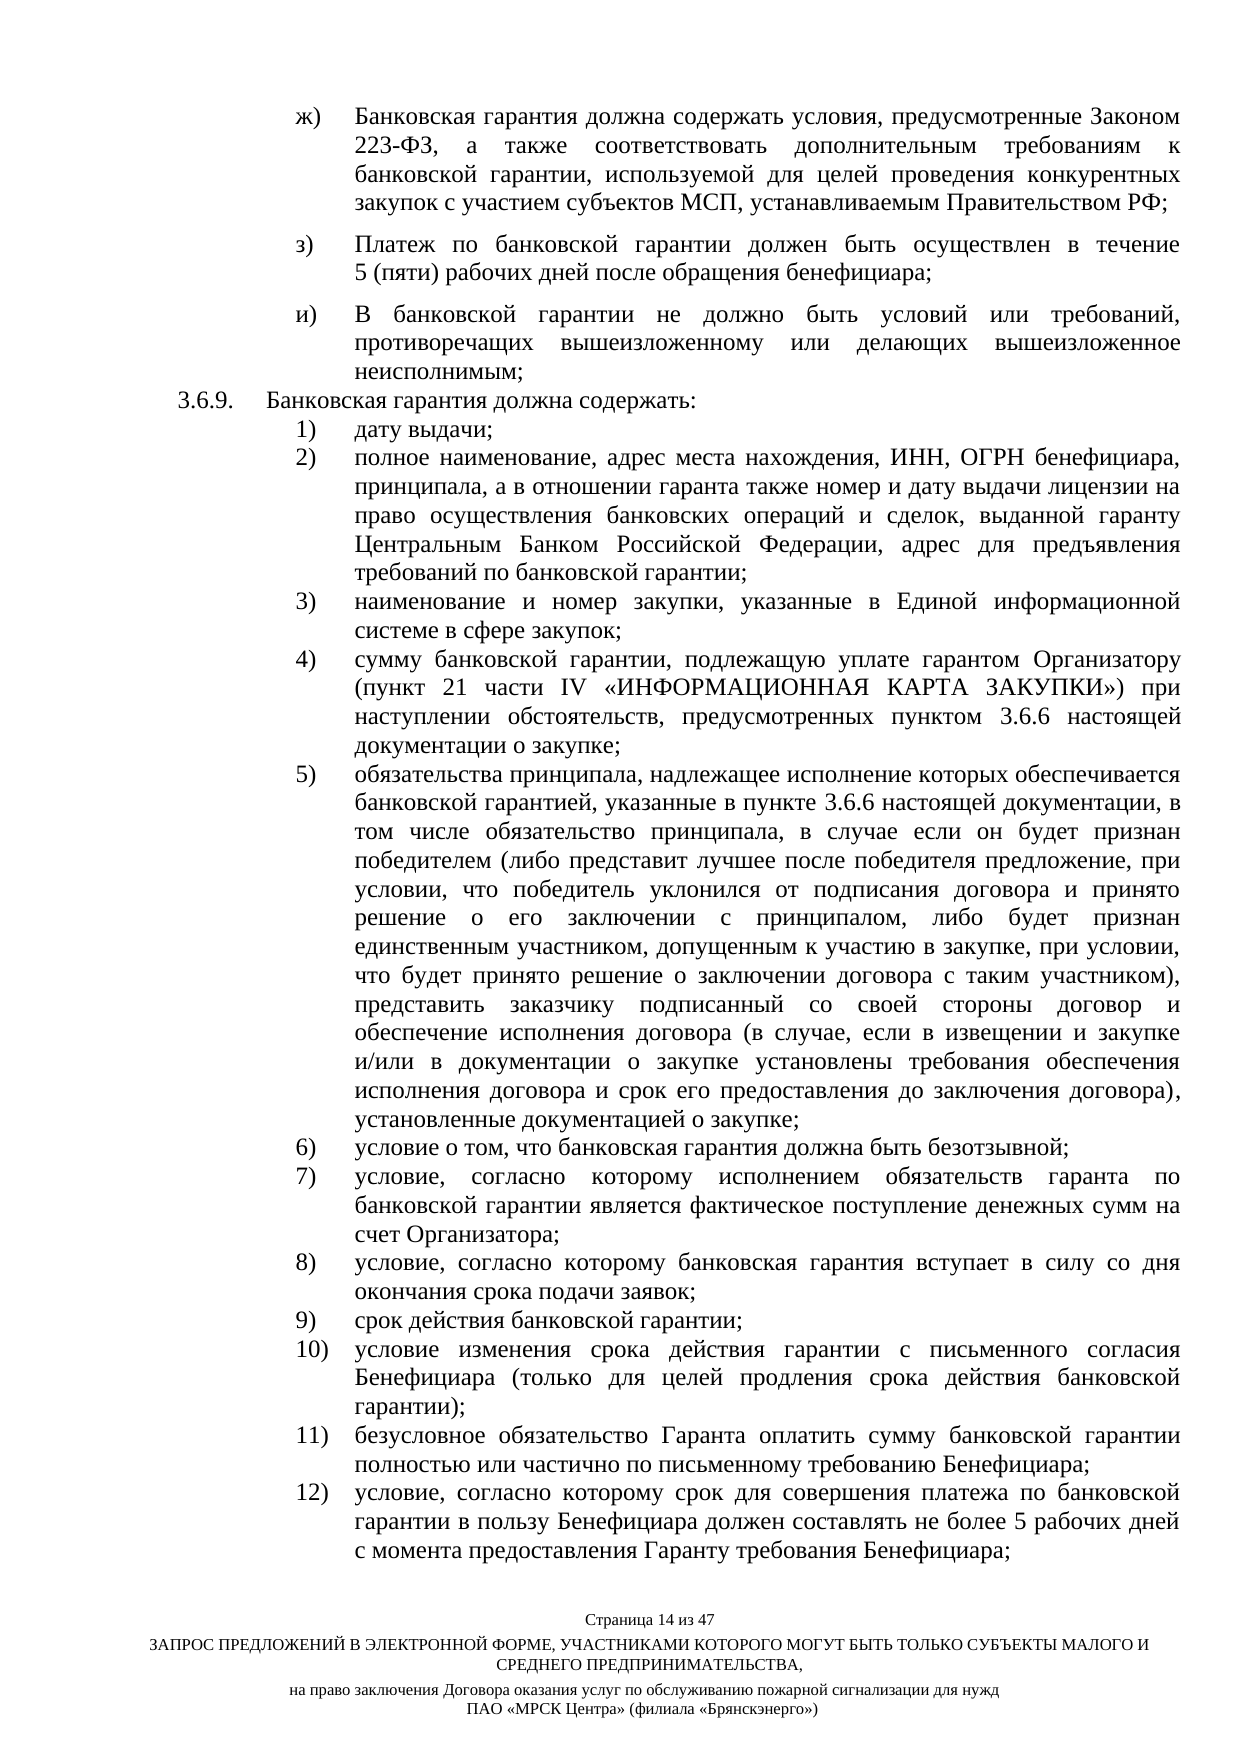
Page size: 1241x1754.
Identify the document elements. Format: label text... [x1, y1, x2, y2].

list срок действия банковской гарантии; [295, 1305, 1181, 1334]
list полное наименование, адрес места нахождения, ИНН, ОГРН бенефициара, принципала, а в отношении гаранта также номер и дату выдачи лицензии на право осуществления банковских операций и сделок, выданной гаранту Центральным Банком Российской Федерации, адрес для предъявления требований по банковской гарантии; [295, 442, 1181, 586]
list Платеж по банковской гарантии должен быть осуществлен в течение 5 (пяти) рабочих дней после обращения бенефициара; [295, 229, 1181, 286]
list условие, согласно которому банковская гарантия вступает в силу со дня окончания срока подачи заявок; [295, 1247, 1181, 1305]
list условие, согласно которому исполнением обязательств гаранта по банковской гарантии является фактическое поступление денежных сумм на счет Организатора; [295, 1161, 1181, 1247]
list сумму банковской гарантии, подлежащую уплате гарантом Организатору (пункт 21 части IV «ИНФОРМАЦИОННАЯ КАРТА ЗАКУПКИ») при наступлении обстоятельств, предусмотренных пунктом 3.6.6 настоящей документации о закупке; [295, 644, 1181, 759]
list безусловное обязательство Гаранта оплатить сумму банковской гарантии полностью или частично по письменному требованию Бенефициара; [295, 1420, 1181, 1477]
subtitle Банковская гарантия должна содержать: [118, 385, 1181, 414]
list условие о том, что банковская гарантия должна быть безотзывной; [295, 1132, 1181, 1161]
list дату выдачи; [295, 414, 1181, 442]
list Банковская гарантия должна содержать условия, предусмотренные Законом 223-ФЗ, а также соответствовать дополнительным требованиям к банковской гарантии, используемой для целей проведения конкурентных закупок с участием субъектов МСП, устанавливаемым Правительством РФ; [295, 101, 1181, 216]
list условие изменения срока действия гарантии с письменного согласия Бенефициара (только для целей продления срока действия банковской гарантии); [295, 1334, 1181, 1420]
list В банковской гарантии не должно быть условий или требований, противоречащих вышеизложенному или делающих вышеизложенное неисполнимым; [295, 299, 1181, 385]
list обязательства принципала, надлежащее исполнение которых обеспечивается банковской гарантией, указанные в пункте 3.6.6 настоящей документации, в том числе обязательство принципала, в случае если он будет признан победителем (либо представит лучшее после победителя предложение, при условии, что победитель уклонился от подписания договора и принято решение о его заключении с принципалом, либо будет признан единственным участником, допущенным к участию в закупке, при условии, что будет принято решение о заключении договора с таким участником), представить заказчику подписанный со своей стороны договор и обеспечение исполнения договора (в случае, если в извещении и закупке и/или в документации о закупке установлены требования обеспечения исполнения договора и срок его предоставления до заключения договора), установленные документацией о закупке; [295, 759, 1181, 1132]
list условие, согласно которому срок для совершения платежа по банковской гарантии в пользу Бенефициара должен составлять не более 5 рабочих дней с момента предоставления Гаранту требования Бенефициара; [295, 1477, 1181, 1564]
list наименование и номер закупки, указанные в Единой информационной системе в сфере закупок; [295, 586, 1181, 644]
